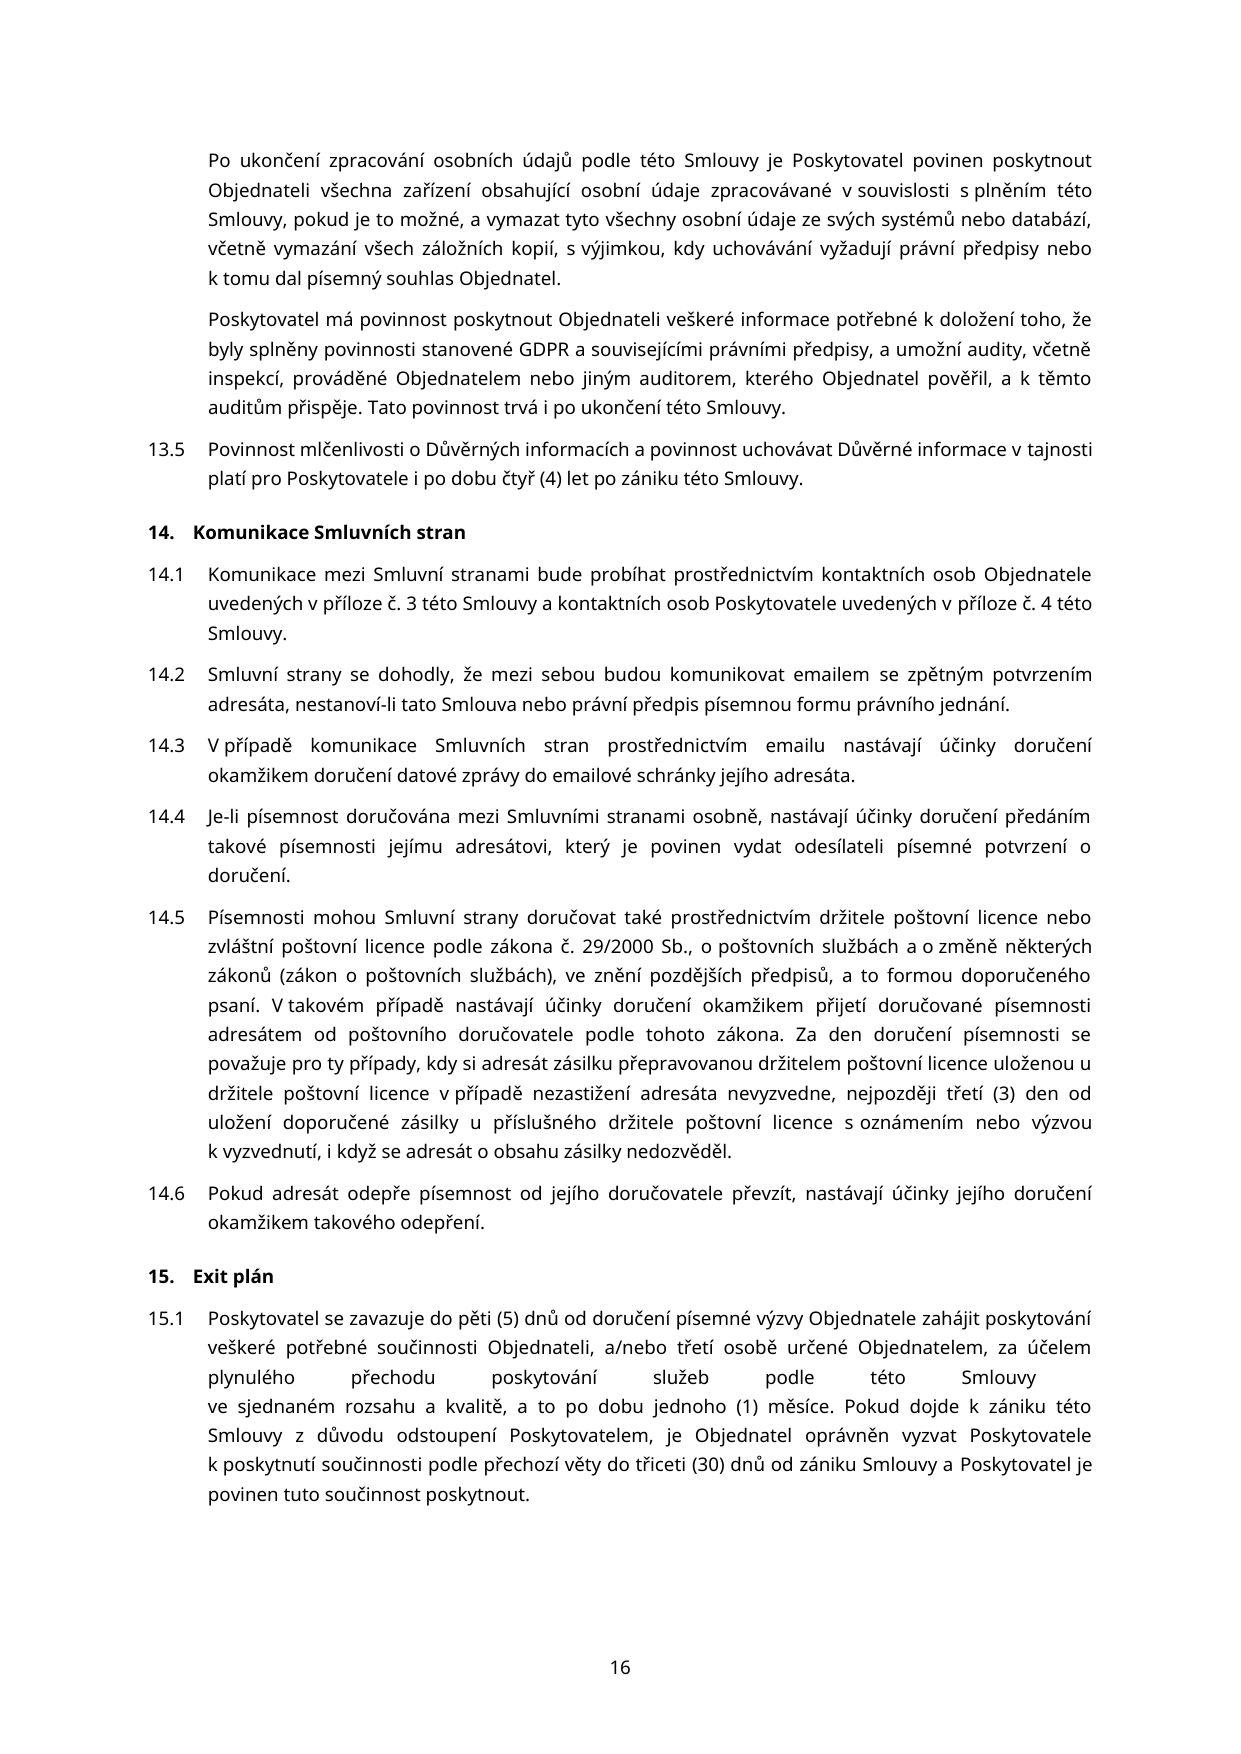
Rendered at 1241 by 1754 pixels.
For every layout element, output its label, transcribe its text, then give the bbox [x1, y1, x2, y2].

list Povinnost mlčenlivosti o Důvěrných informacích a povinnost uchovávat Důvěrné informace v tajnosti platí pro Poskytovatele i po dobu čtyř (4) let po zániku této Smlouvy. [148, 436, 1092, 491]
list Je-li písemnost doručována mezi Smluvními stranami osobně, nastávají účinky doručení předáním takové písemnosti jejímu adresátovi, který je povinen vydat odesílateli písemné potvrzení o doručení. [148, 804, 1092, 888]
list V případě komunikace Smluvních stran prostřednictvím emailu nastávají účinky doručení okamžikem doručení datové zprávy do emailové schránky jejího adresáta. [148, 733, 1092, 788]
list Pokud adresát odepře písemnost od jejího doručovatele převzít, nastávají účinky jejího doručení okamžikem takového odepření. [148, 1180, 1092, 1235]
subtitle Po ukončení zpracování osobních údajů podle této Smlouvy je Poskytovatel povinen poskytnout Objednateli všechna zařízení obsahující osobní údaje zpracovávané v souvislosti s plněním této Smlouvy, pokud je to možné, a vymazat tyto všechny osobní údaje ze svých systémů nebo databází, včetně vymazání všech záložních kopií, s výjimkou, kdy uchovávání vyžadují právní předpisy nebo k tomu dal písemný souhlas Objednatel. [208, 148, 1092, 290]
list Komunikace mezi Smluvní stranami bude probíhat prostřednictvím kontaktních osob Objednatele uvedených v příloze č. 3 této Smlouvy a kontaktních osob Poskytovatele uvedených v příloze č. 4 této Smlouvy. [148, 561, 1092, 646]
list Poskytovatel se zavazuje do pěti (5) dnů od doručení písemné výzvy Objednatele zahájit poskytování veškeré potřebné součinnosti Objednateli, a/nebo třetí osobě určené Objednatelem, za účelem plynulého přechodu poskytování služeb podle této Smlouvy ve sjednaném rozsahu a kvalitě, a to po dobu jednoho (1) měsíce. Pokud dojde k zániku této Smlouvy z důvodu odstoupení Poskytovatelem, je Objednatel oprávněn vyzvat Poskytovatele k poskytnutí součinnosti podle přechozí věty do třiceti (30) dnů od zániku Smlouvy a Poskytovatel je povinen tuto součinnost poskytnout. [148, 1305, 1092, 1507]
list Smluvní strany se dohodly, že mezi sebou budou komunikovat emailem se zpětným potvrzením adresáta, nestanoví-li tato Smlouva nebo právní předpis písemnou formu právního jednání. [148, 662, 1092, 717]
subtitle Exit plán [148, 1264, 1092, 1289]
subtitle Komunikace Smluvních stran [148, 520, 1092, 545]
list Písemnosti mohou Smluvní strany doručovat také prostřednictvím držitele poštovní licence nebo zvláštní poštovní licence podle zákona č. 29/2000 Sb., o poštovních službách a o změně některých zákonů (zákon o poštovních službách), ve znění pozdějších předpisů, a to formou doporučeného psaní. V takovém případě nastávají účinky doručení okamžikem přijetí doručované písemnosti adresátem od poštovního doručovatele podle tohoto zákona. Za den doručení písemnosti se považuje pro ty případy, kdy si adresát zásilku přepravovanou držitelem poštovní licence uloženou u držitele poštovní licence v případě nezastižení adresáta nevyzvedne, nejpozději třetí (3) den od uložení doporučené zásilky u příslušného držitele poštovní licence s oznámením nebo výzvou k vyzvednutí, i když se adresát o obsahu zásilky nedozvěděl. [148, 904, 1092, 1164]
subtitle Poskytovatel má povinnost poskytnout Objednateli veškeré informace potřebné k doložení toho, že byly splněny povinnosti stanovené GDPR a souvisejícími právními předpisy, a umožní audity, včetně inspekcí, prováděné Objednatelem nebo jiným auditorem, kterého Objednatel pověřil, a k těmto auditům přispěje. Tato povinnost trvá i po ukončení této Smlouvy. [208, 307, 1092, 420]
